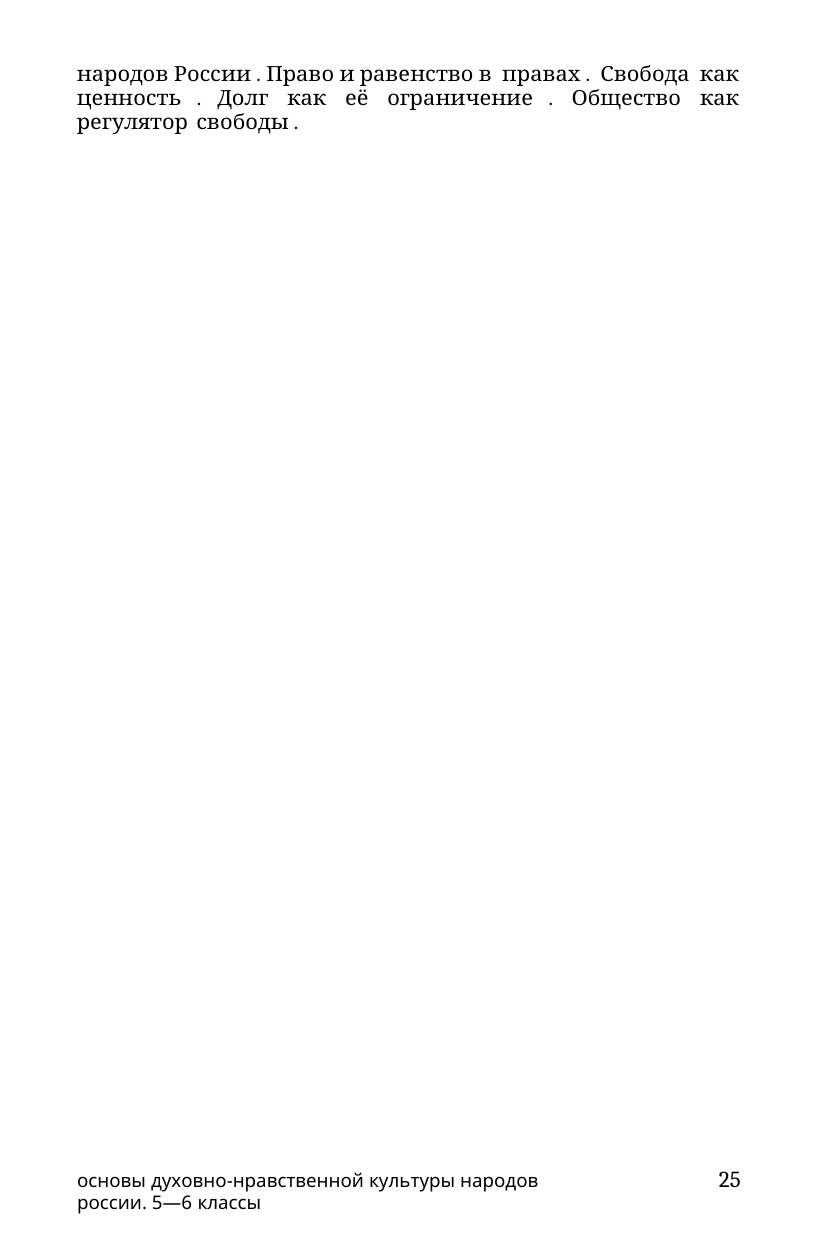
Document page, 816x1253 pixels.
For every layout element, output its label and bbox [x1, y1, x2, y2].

text [77, 62, 739, 134]
